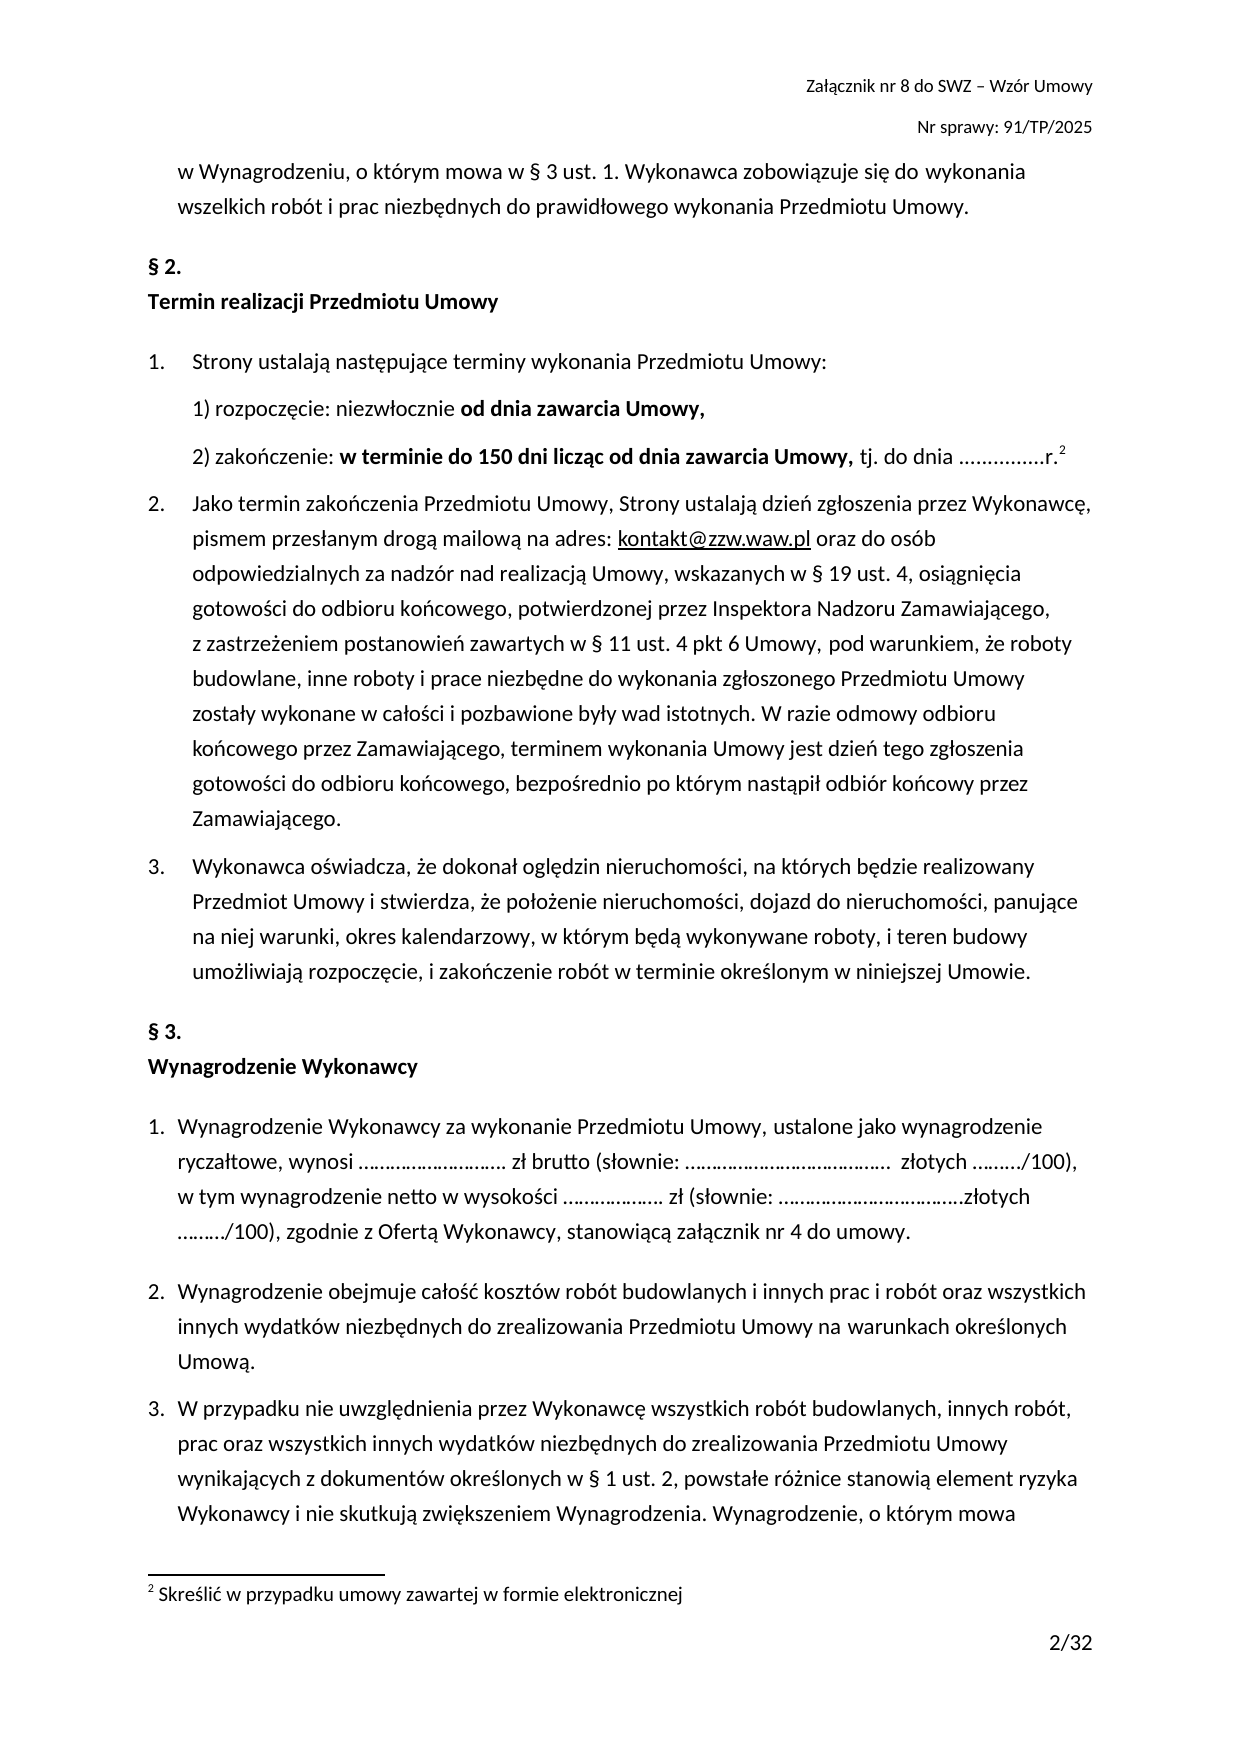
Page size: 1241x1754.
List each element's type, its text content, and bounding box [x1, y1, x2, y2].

list rozpoczęcie: niezwłocznie od dnia zawarcia Umowy, [192, 394, 1093, 422]
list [148, 1394, 1093, 1527]
subtitle § 3. Wynagrodzenie Wykonawcy [148, 1017, 1093, 1080]
list Wynagrodzenie Wykonawcy za wykonanie Przedmiotu Umowy, ustalone jako wynagrodzenie ryczałtowe, wynosi ………………………. zł brutto (słownie: ………………………………… złotych …….../100), w tym wynagrodzenie netto w wysokości ………………. zł (słownie: ……………………………..złotych ………/100), zgodnie z Ofertą Wykonawcy, stanowiącą załącznik nr 4 do umowy. [148, 1112, 1093, 1245]
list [148, 157, 1093, 220]
list Jako termin zakończenia Przedmiotu Umowy, Strony ustalają dzień zgłoszenia przez Wykonawcę, pismem przesłanym drogą mailową na adres: kontakt@zzw.waw.pl oraz do osób odpowiedzialnych za nadzór nad realizacją Umowy, wskazanych w § 19 ust. 4, osiągnięcia gotowości do odbioru końcowego, potwierdzonej przez Inspektora Nadzoru Zamawiającego, z zastrzeżeniem postanowień zawartych w § 11 ust. 4 pkt 6 Umowy, pod warunkiem, że roboty budowlane, inne roboty i prace niezbędne do wykonania zgłoszonego Przedmiotu Umowy zostały wykonane w całości i pozbawione były wad istotnych. W razie odmowy odbioru końcowego przez Zamawiającego, terminem wykonania Umowy jest dzień tego zgłoszenia gotowości do odbioru końcowego, bezpośrednio po którym nastąpił odbiór końcowy przez Zamawiającego. [148, 489, 1093, 832]
list Wykonawca oświadcza, że dokonał oględzin nieruchomości, na których będzie realizowany Przedmiot Umowy i stwierdza, że położenie nieruchomości, dojazd do nieruchomości, panujące na niej warunki, okres kalendarzowy, w którym będą wykonywane roboty, i teren budowy umożliwiają rozpoczęcie, i zakończenie robót w terminie określonym w niniejszej Umowie. [148, 852, 1093, 985]
list Strony ustalają następujące terminy wykonania Przedmiotu Umowy: [148, 347, 1093, 375]
subtitle § 2. Termin realizacji Przedmiotu Umowy [148, 252, 1093, 315]
list Wynagrodzenie obejmuje całość kosztów robót budowlanych i innych prac i robót oraz wszystkich innych wydatków niezbędnych do zrealizowania Przedmiotu Umowy na warunkach określonych Umową. [148, 1277, 1093, 1375]
list zakończenie: w terminie do 150 dni licząc od dnia zawarcia Umowy, tj. do dnia ...............r. [192, 442, 1093, 470]
